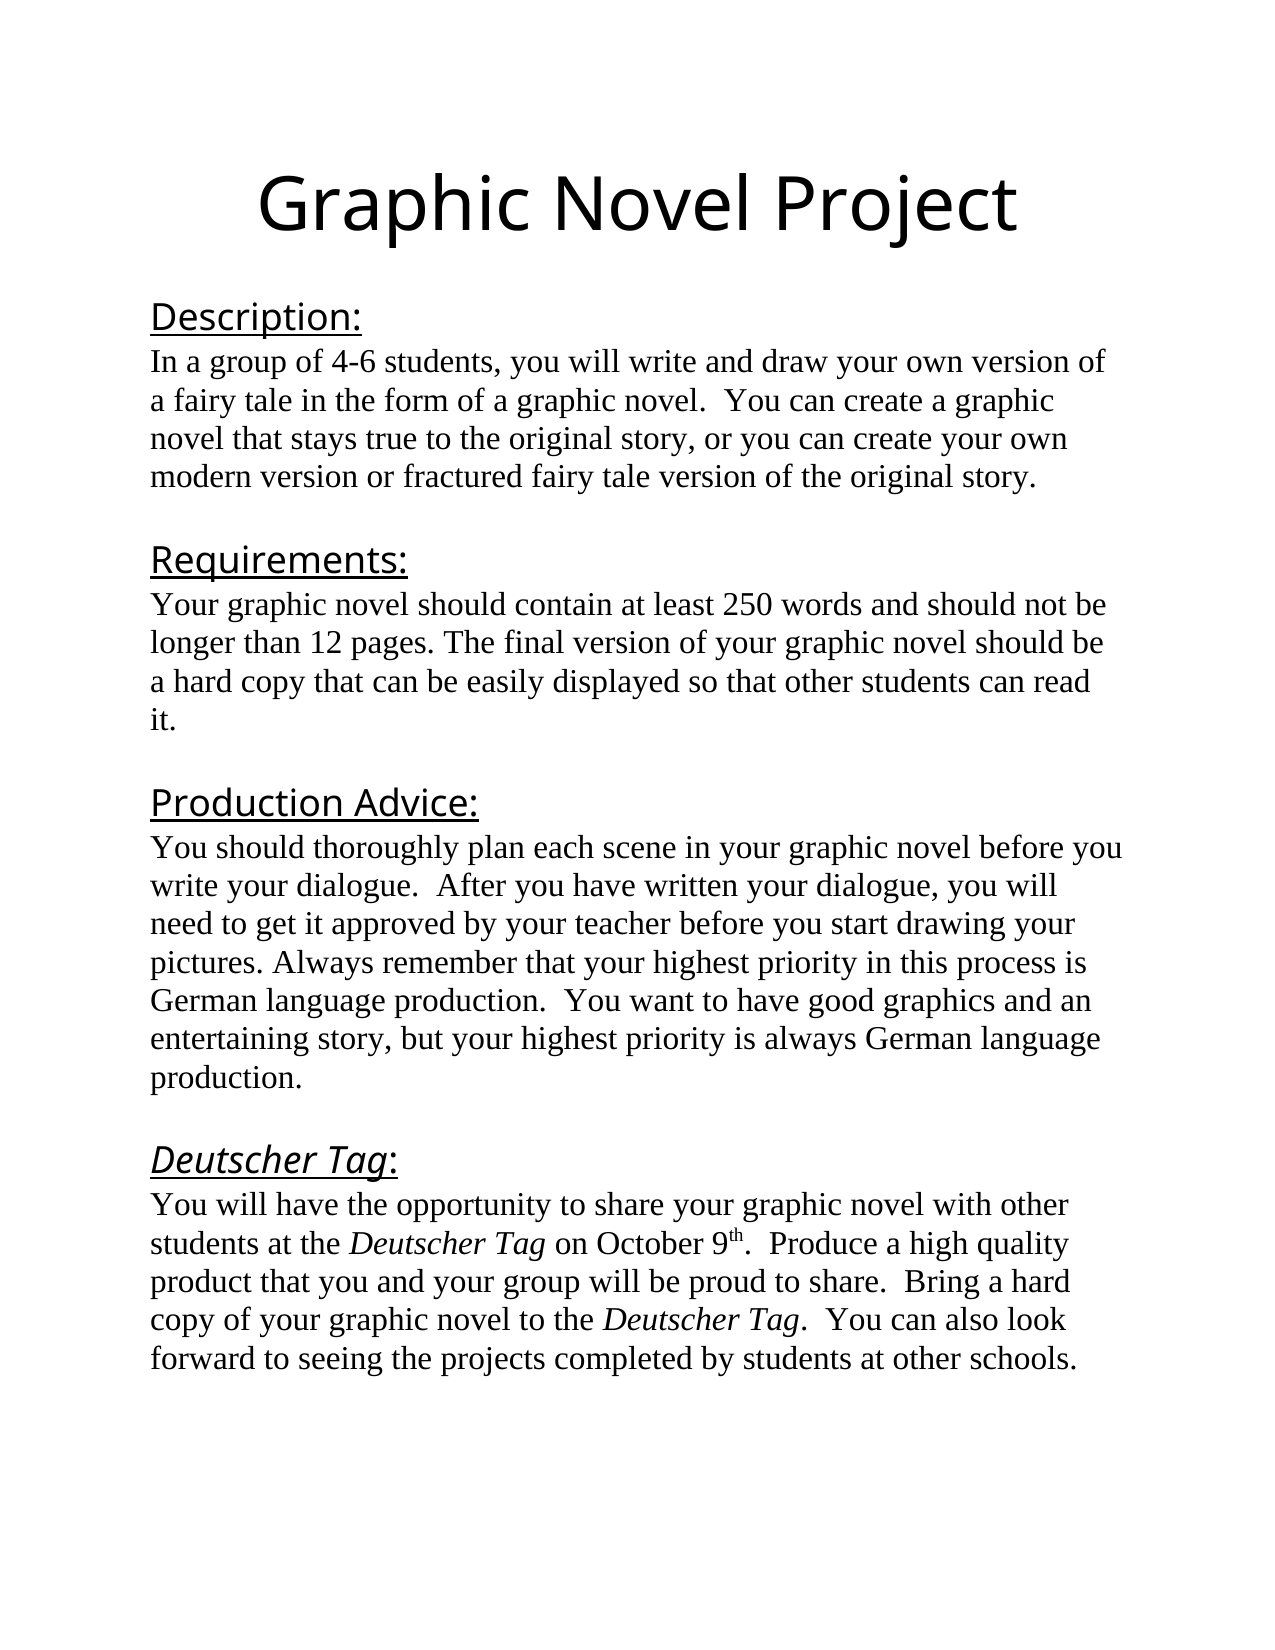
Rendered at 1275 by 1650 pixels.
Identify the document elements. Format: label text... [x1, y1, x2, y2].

text You will have the opportunity to share your graphic novel with other students at the Deutscher Tag on October 9th. Produce a high quality product that you and your group will be proud to share. Bring a hard copy of your graphic novel to the Deutscher Tag. You can also look forward to seeing the projects completed by students at other schools. [150, 1185, 1125, 1376]
text Graphic Novel Project [150, 150, 1125, 252]
text You should thoroughly plan each scene in your graphic novel before you write your dialogue. After you have written your dialogue, you will need to get it approved by your teacher before you start drawing your pictures. Always remember that your highest priority in this process is German language production. You want to have good graphics and an entertaining story, but your highest priority is always German language production. [150, 827, 1125, 1095]
text Requirements: [150, 533, 1125, 584]
text Deutscher Tag: [150, 1134, 1125, 1185]
text Your graphic novel should contain at least 250 words and should not be longer than 12 pages. The final version of your graphic novel should be a hard copy that can be easily displayed so that other students can read it. [150, 584, 1125, 738]
text Production Advice: [150, 776, 1125, 827]
text Description: [150, 291, 1125, 342]
text In a group of 4-6 students, you will write and draw your own version of a fairy tale in the form of a graphic novel. You can create a graphic novel that stays true to the original story, or you can create your own modern version or fractured fairy tale version of the original story. [150, 342, 1125, 495]
